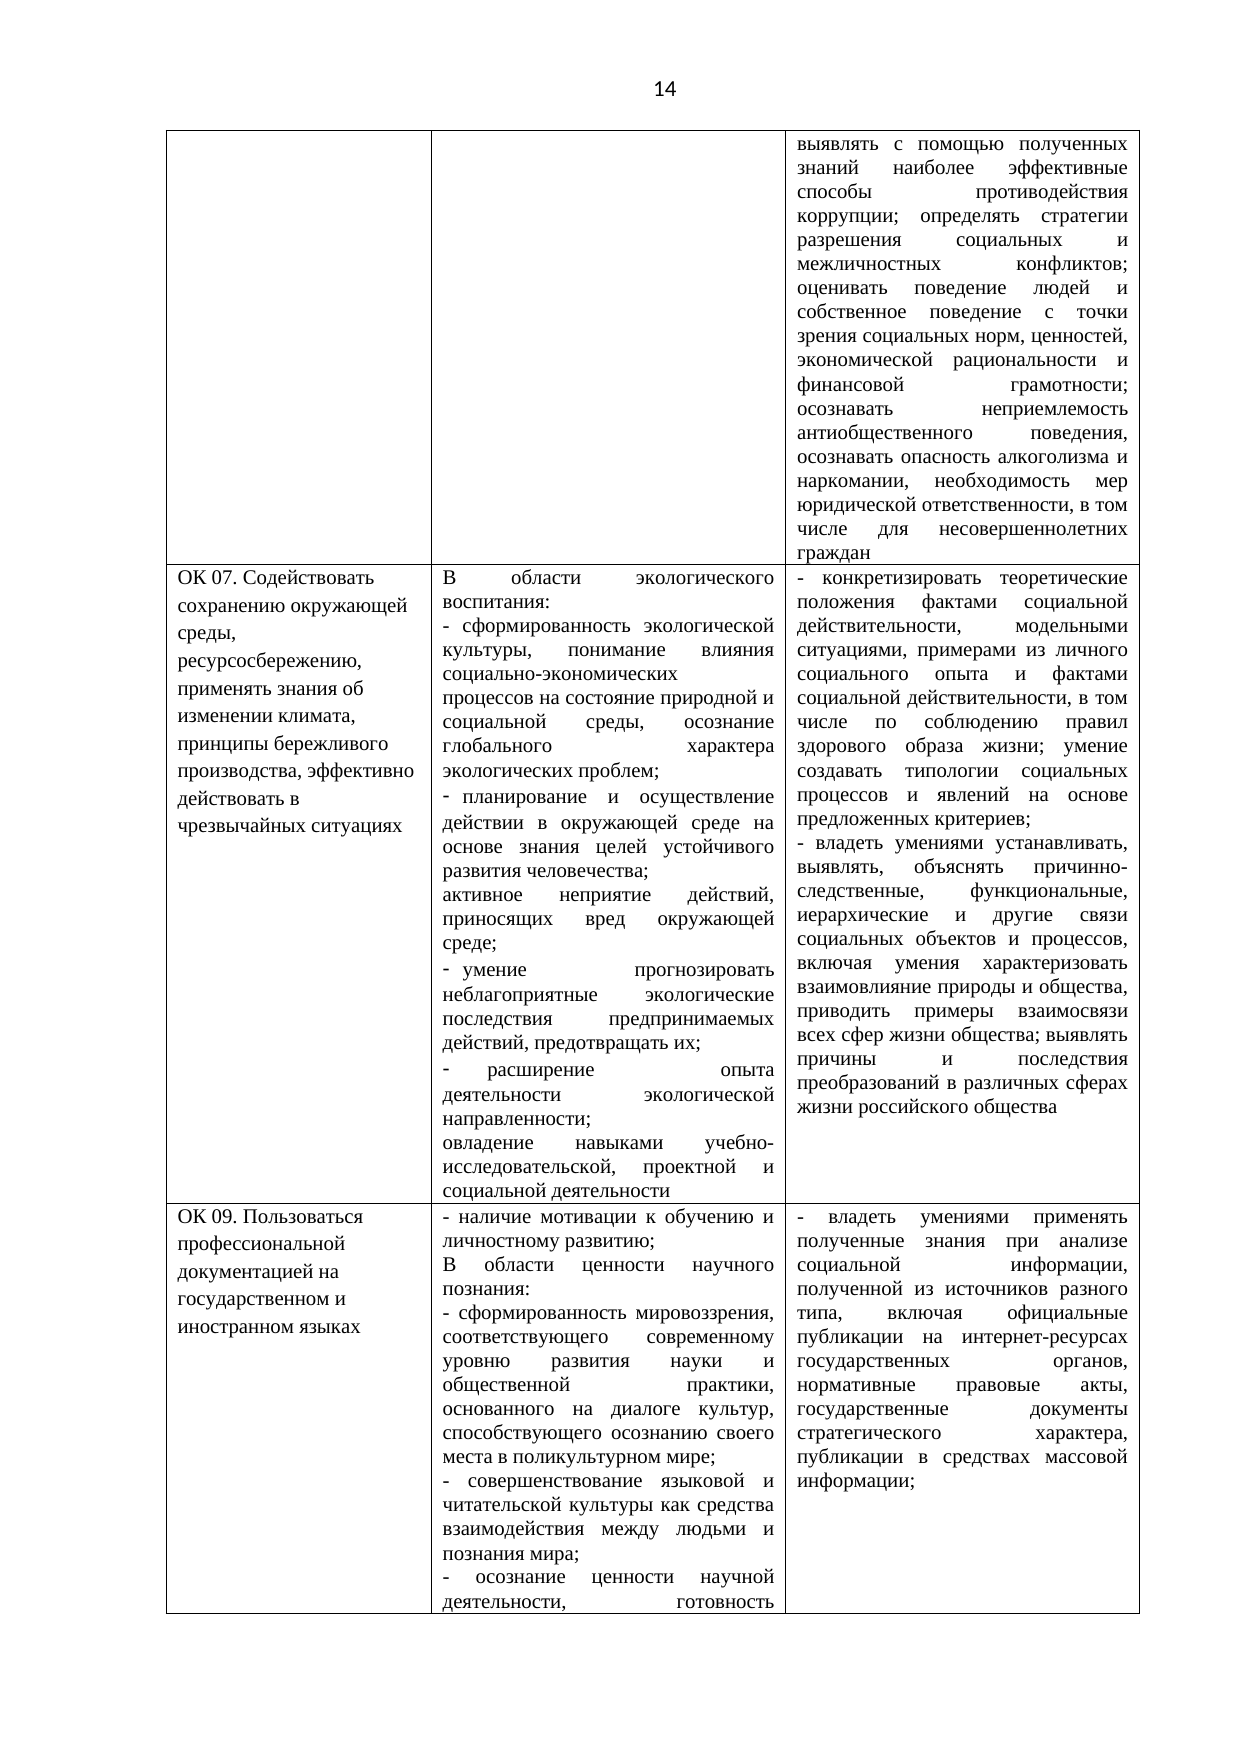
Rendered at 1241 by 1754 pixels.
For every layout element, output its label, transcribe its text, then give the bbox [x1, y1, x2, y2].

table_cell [786, 1204, 1139, 1613]
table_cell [167, 131, 431, 564]
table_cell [432, 1204, 785, 1613]
table_cell - конкретизировать теоретические положения фактами социальной действительности, модельными ситуациями, примерами из личного социального опыта и фактами социальной действительности, в том числе по соблюдению правил здорового образа жизни; умение создавать типологии социальных процессов и явлений на основе предложенных критериев; - владеть умениями устанавливать, выявлять, объяснять причинно-следственные, функциональные, иерархические и другие связи социальных объектов и процессов, включая умения характеризовать взаимовлияние природы и общества, приводить примеры взаимосвязи всех сфер жизни общества; выявлять причины и последствия преобразований в различных сферах жизни российского общества [786, 565, 1139, 1202]
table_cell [167, 1204, 431, 1613]
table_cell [786, 131, 1139, 564]
table_cell ОК 07. Содействовать сохранению окружающей среды, ресурсосбережению, применять знания об изменении климата, принципы бережливого производства, эффективно действовать в чрезвычайных ситуациях [167, 565, 431, 1202]
table_cell В области экологического воспитания: - сформированность экологической культуры, понимание влияния социально-экономических процессов на состояние природной и социальной среды, осознание глобального характера экологических проблем; планирование и осуществление действии в окружающей среде на основе знания целей устойчивого развития человечества; активное неприятие действий, приносящих вред окружающей среде; умение прогнозировать неблагоприятные экологические последствия предпринимаемых действий, предотвращать их; расширение опыта деятельности экологической направленности; овладение навыками учебно-исследовательской, проектной и социальной деятельности [432, 565, 785, 1202]
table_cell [432, 131, 785, 564]
